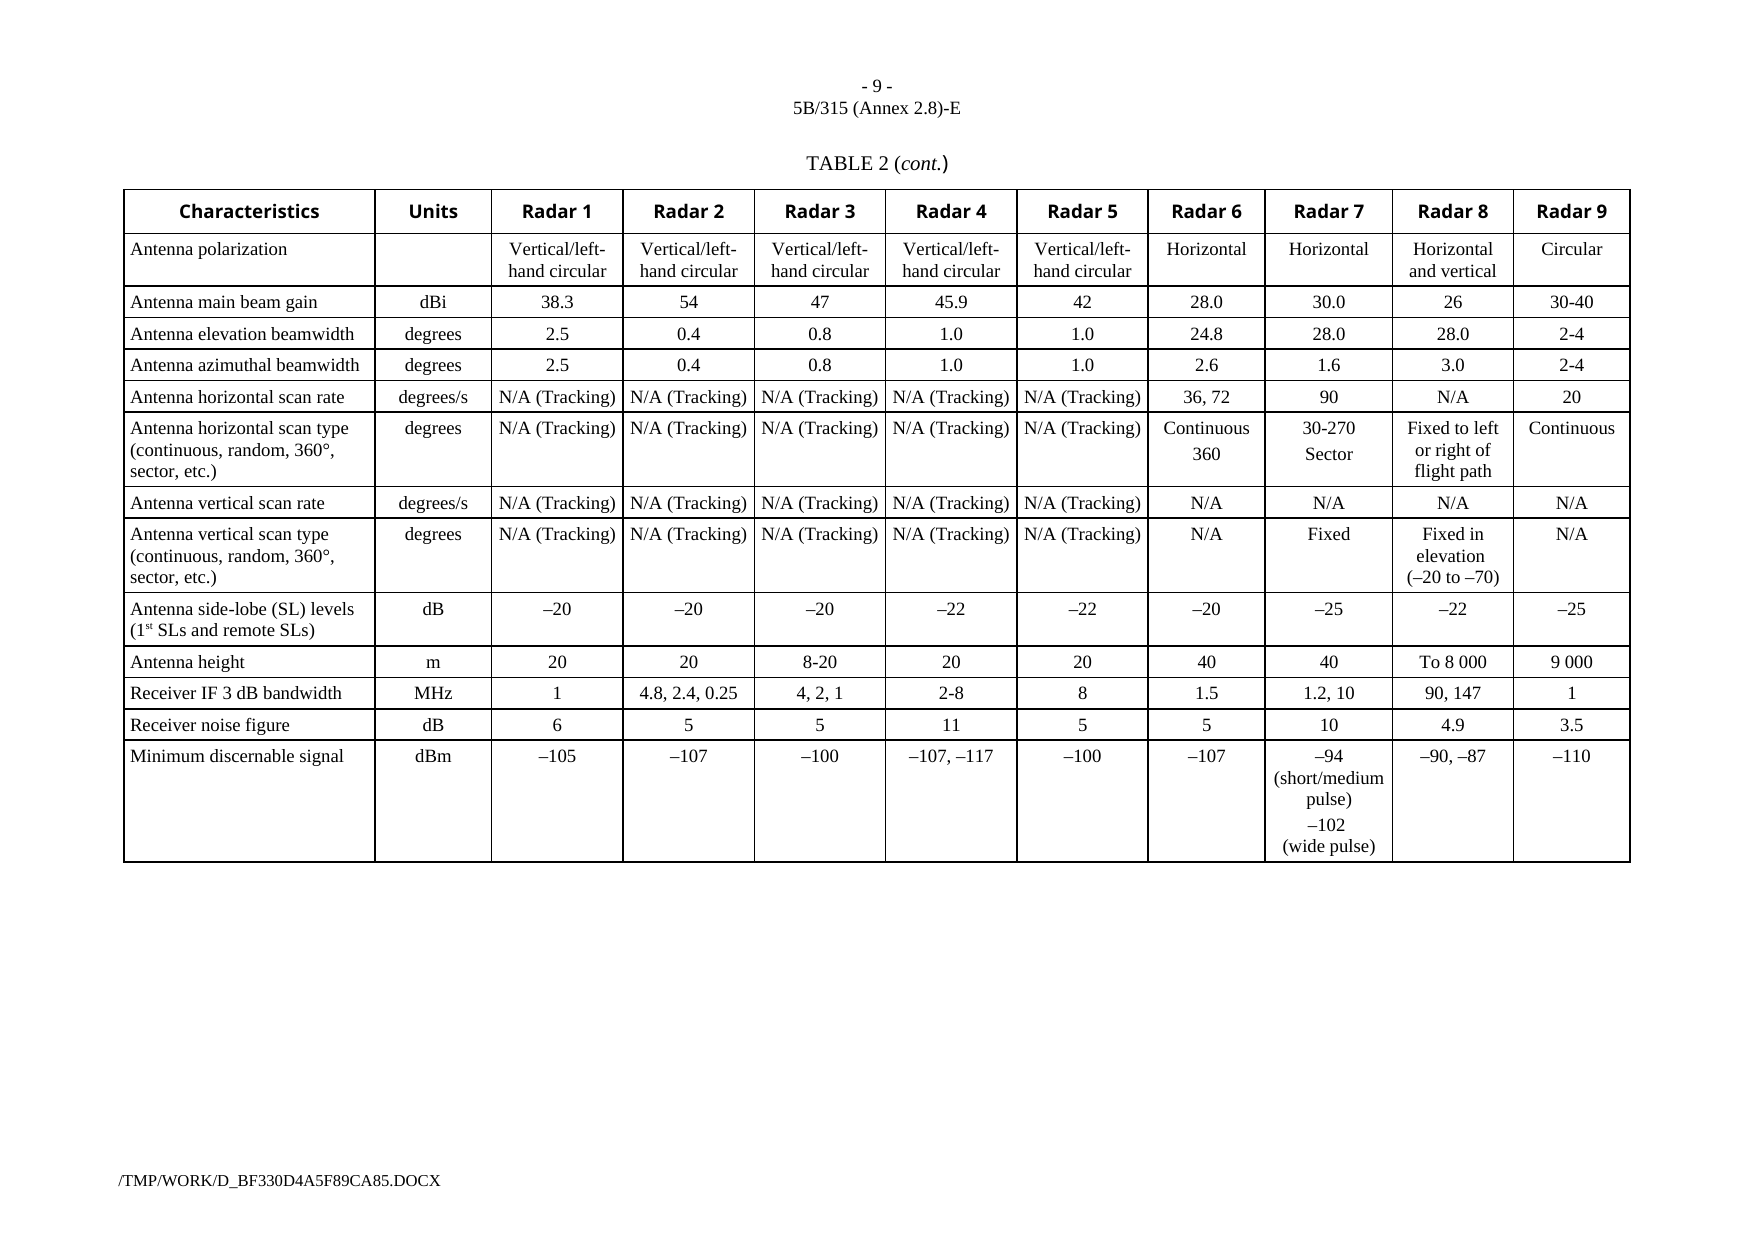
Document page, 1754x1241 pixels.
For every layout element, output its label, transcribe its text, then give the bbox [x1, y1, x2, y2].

table_cell –20 [755, 593, 885, 645]
table_cell –20 [624, 593, 754, 645]
table_cell 28.0 [1149, 287, 1264, 317]
table_cell N/A (Tracking) [755, 413, 885, 486]
table_cell 90 [1266, 381, 1392, 411]
table_cell Horizontal [1149, 234, 1264, 285]
table_cell Receiver noise figure [125, 710, 374, 739]
table_cell 1.0 [1018, 350, 1147, 380]
table_cell 8 [1018, 678, 1147, 708]
table_cell N/A [1393, 487, 1513, 517]
table_header Radar 1 [492, 190, 622, 232]
table_cell N/A (Tracking) [624, 413, 754, 486]
table_cell 6 [492, 710, 622, 739]
table_cell 28.0 [1266, 318, 1392, 348]
table_cell 42 [1018, 287, 1147, 317]
table_cell 1.2, 10 [1266, 678, 1392, 708]
table_cell degrees [376, 350, 491, 380]
table_cell 24.8 [1149, 318, 1264, 348]
table_cell –90, –87 [1393, 741, 1513, 861]
table_cell 5 [1018, 710, 1147, 739]
table_cell 0.4 [624, 318, 754, 348]
table_cell N/A (Tracking) [624, 487, 754, 517]
table_cell 30.0 [1266, 287, 1392, 317]
table_cell N/A (Tracking) [1018, 413, 1147, 486]
table_cell 90, 147 [1393, 678, 1513, 708]
table_cell 5 [1149, 710, 1264, 739]
table_cell degrees [376, 413, 491, 486]
table_cell N/A (Tracking) [755, 381, 885, 411]
text TABLE 2 (cont.) [118, 148, 1636, 176]
table_cell –94 (short/medium pulse) –102 (wide pulse) [1266, 741, 1392, 861]
table_cell degrees [376, 318, 491, 348]
table_cell –25 [1266, 593, 1392, 645]
table_cell Continuous [1514, 413, 1629, 486]
table_cell N/A (Tracking) [886, 381, 1016, 411]
table_cell Horizontal [1266, 234, 1392, 285]
table_cell Antenna polarization [125, 234, 374, 285]
table_cell –107 [624, 741, 754, 861]
table_cell 2.5 [492, 350, 622, 380]
table_cell 1.0 [886, 318, 1016, 348]
table_cell m [376, 647, 491, 676]
table_cell N/A [1266, 487, 1392, 517]
table_cell N/A (Tracking) [624, 381, 754, 411]
table_cell N/A (Tracking) [624, 519, 754, 592]
table_cell N/A (Tracking) [886, 413, 1016, 486]
table_cell 47 [755, 287, 885, 317]
table_cell 5 [755, 710, 885, 739]
table_cell –107 [1149, 741, 1264, 861]
table_cell –22 [886, 593, 1016, 645]
table_cell 3.5 [1514, 710, 1629, 739]
table_cell Antenna side-lobe (SL) levels (1st SLs and remote SLs) [125, 593, 374, 645]
table_header Units [376, 190, 491, 232]
table_cell degrees/s [376, 487, 491, 517]
table_cell 3.0 [1393, 350, 1513, 380]
table_cell N/A (Tracking) [755, 487, 885, 517]
table_cell 1.5 [1149, 678, 1264, 708]
table_cell Vertical/left-hand circular [624, 234, 754, 285]
table_cell 1 [1514, 678, 1629, 708]
table_cell 0.8 [755, 350, 885, 380]
table_cell –105 [492, 741, 622, 861]
table_cell 20 [1018, 647, 1147, 676]
table_cell Antenna elevation beamwidth [125, 318, 374, 348]
table_cell 20 [492, 647, 622, 676]
table_cell N/A (Tracking) [492, 519, 622, 592]
table_header Radar 8 [1393, 190, 1513, 232]
table_cell Receiver IF 3 dB bandwidth [125, 678, 374, 708]
table_cell N/A (Tracking) [492, 413, 622, 486]
table_cell 38.3 [492, 287, 622, 317]
table_cell 0.4 [624, 350, 754, 380]
table_cell Antenna azimuthal beamwidth [125, 350, 374, 380]
table_cell –22 [1018, 593, 1147, 645]
table_cell MHz [376, 678, 491, 708]
table_cell –100 [1018, 741, 1147, 861]
table_header Radar 7 [1266, 190, 1392, 232]
table_header Radar 5 [1018, 190, 1147, 232]
table_cell 1 [492, 678, 622, 708]
table_cell N/A (Tracking) [492, 487, 622, 517]
table_cell –107, –117 [886, 741, 1016, 861]
table_cell degrees [376, 519, 491, 592]
table_header Radar 2 [624, 190, 754, 232]
table_cell 20 [624, 647, 754, 676]
table_cell 30-270 Sector [1266, 413, 1392, 486]
table_cell N/A [1149, 487, 1264, 517]
table_cell Fixed [1266, 519, 1392, 592]
table_cell 0.8 [755, 318, 885, 348]
table_cell Minimum discernable signal [125, 741, 374, 861]
table_cell Antenna height [125, 647, 374, 676]
table_cell N/A [1514, 487, 1629, 517]
table_cell 20 [1514, 381, 1629, 411]
table_cell 4.9 [1393, 710, 1513, 739]
table_cell 2-4 [1514, 350, 1629, 380]
table_cell 40 [1149, 647, 1264, 676]
table_cell Fixed in elevation (–20 to –70) [1393, 519, 1513, 592]
table_cell –110 [1514, 741, 1629, 861]
table_cell dB [376, 710, 491, 739]
table_cell 20 [886, 647, 1016, 676]
table_header Radar 6 [1149, 190, 1264, 232]
table_cell Vertical/left-hand circular [755, 234, 885, 285]
table_cell N/A (Tracking) [1018, 519, 1147, 592]
table_cell 1.0 [1018, 318, 1147, 348]
table_cell 11 [886, 710, 1016, 739]
table_cell N/A [1149, 519, 1264, 592]
table_cell Vertical/left-hand circular [886, 234, 1016, 285]
table_cell Horizontal and vertical [1393, 234, 1513, 285]
table_cell Antenna horizontal scan rate [125, 381, 374, 411]
table_cell N/A [1514, 519, 1629, 592]
table_cell N/A (Tracking) [1018, 381, 1147, 411]
table_cell 4.8, 2.4, 0.25 [624, 678, 754, 708]
table_cell –25 [1514, 593, 1629, 645]
table_cell dB [376, 593, 491, 645]
table_cell 1.6 [1266, 350, 1392, 380]
table_cell 4, 2, 1 [755, 678, 885, 708]
table_cell dBi [376, 287, 491, 317]
table_cell N/A (Tracking) [1018, 487, 1147, 517]
table_cell 10 [1266, 710, 1392, 739]
table_cell 54 [624, 287, 754, 317]
table_header Radar 9 [1514, 190, 1629, 232]
table_cell 1.0 [886, 350, 1016, 380]
table_cell –100 [755, 741, 885, 861]
table_cell [376, 234, 491, 285]
table_cell Antenna vertical scan rate [125, 487, 374, 517]
table_cell 28.0 [1393, 318, 1513, 348]
table_header Radar 3 [755, 190, 885, 232]
table_cell Antenna horizontal scan type (continuous, random, 360°, sector, etc.) [125, 413, 374, 486]
table_header Characteristics [125, 190, 374, 232]
table_cell 26 [1393, 287, 1513, 317]
table_cell Antenna main beam gain [125, 287, 374, 317]
table_cell Fixed to left or right of flight path [1393, 413, 1513, 486]
table_cell Vertical/left-hand circular [1018, 234, 1147, 285]
table_cell degrees/s [376, 381, 491, 411]
table_cell 2.5 [492, 318, 622, 348]
table_cell Antenna vertical scan type (continuous, random, 360°, sector, etc.) [125, 519, 374, 592]
table_cell Continuous 360 [1149, 413, 1264, 486]
table_cell 2.6 [1149, 350, 1264, 380]
table_cell Circular [1514, 234, 1629, 285]
table_cell 5 [624, 710, 754, 739]
table_cell 9 000 [1514, 647, 1629, 676]
table_cell 2-4 [1514, 318, 1629, 348]
table_cell 2-8 [886, 678, 1016, 708]
table_header Radar 4 [886, 190, 1016, 232]
table_cell Vertical/left-hand circular [492, 234, 622, 285]
table_cell 8-20 [755, 647, 885, 676]
table_cell –20 [492, 593, 622, 645]
table_cell dBm [376, 741, 491, 861]
table_cell 45.9 [886, 287, 1016, 317]
table_cell –22 [1393, 593, 1513, 645]
table_cell N/A (Tracking) [886, 519, 1016, 592]
table_cell To 8 000 [1393, 647, 1513, 676]
table_cell 30-40 [1514, 287, 1629, 317]
table_cell N/A (Tracking) [886, 487, 1016, 517]
table_cell 36, 72 [1149, 381, 1264, 411]
table_cell 40 [1266, 647, 1392, 676]
table_cell N/A (Tracking) [492, 381, 622, 411]
table_cell –20 [1149, 593, 1264, 645]
table_cell N/A [1393, 381, 1513, 411]
table_cell N/A (Tracking) [755, 519, 885, 592]
